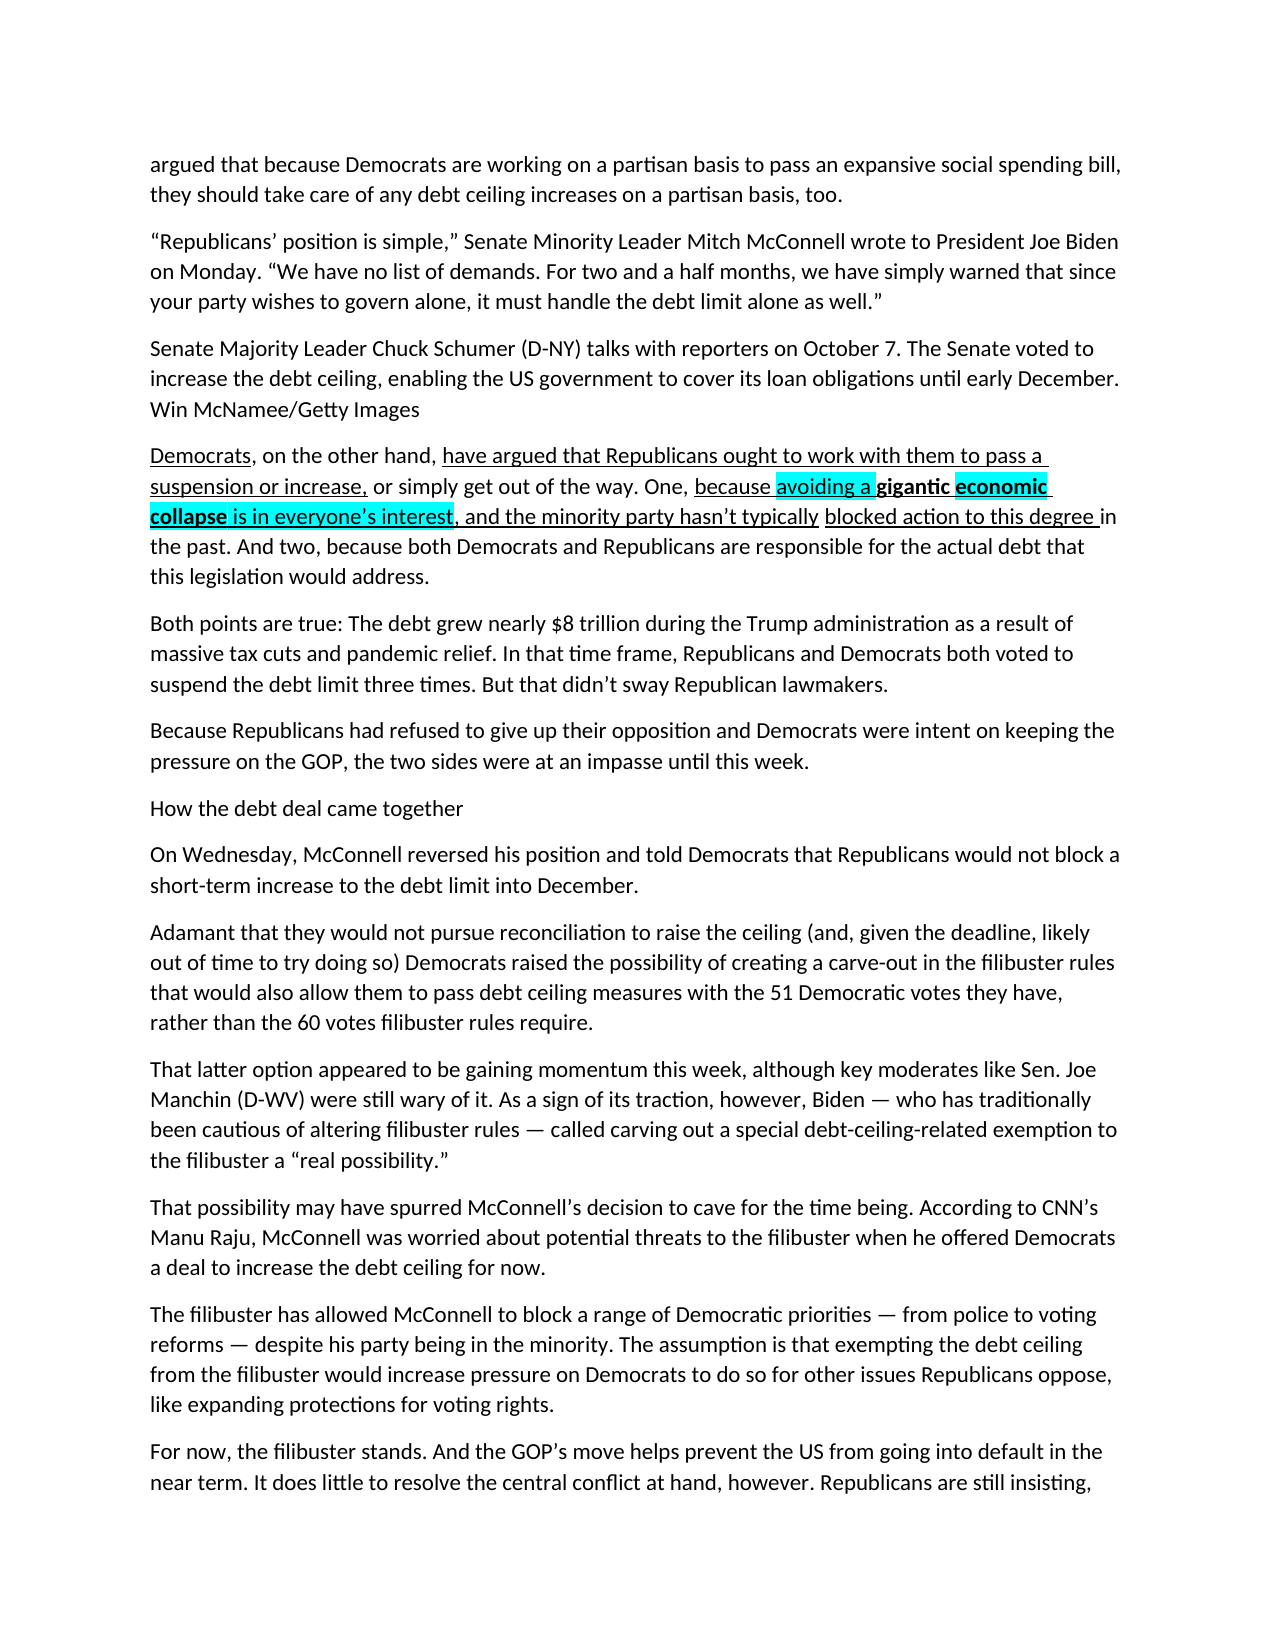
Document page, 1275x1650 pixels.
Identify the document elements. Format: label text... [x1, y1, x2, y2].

text That possibility may have spurred McConnell’s decision to cave for the time being. According to CNN’s Manu Raju, McConnell was worried about potential threats to the filibuster when he offered Democrats a deal to increase the debt ceiling for now. [150, 1193, 1125, 1281]
text The filibuster has allowed McConnell to block a range of Democratic priorities — from police to voting reforms — despite his party being in the minority. The assumption is that exempting the debt ceiling from the filibuster would increase pressure on Democrats to do so for other issues Republicans oppose, like expanding protections for voting rights. [150, 1300, 1125, 1419]
text Senate Majority Leader Chuck Schumer (D-NY) talks with reporters on October 7. The Senate voted to increase the debt ceiling, enabling the US government to cover its loan obligations until early December. Win McNamee/Getty Images [150, 334, 1125, 423]
text How the debt deal came together [150, 794, 1125, 822]
text “Republicans’ position is simple,” Senate Minority Leader Mitch McConnell wrote to President Joe Biden on Monday. “We have no list of demands. For two and a half months, we have simply warned that since your party wishes to govern alone, it must handle the debt limit alone as well.” [150, 227, 1125, 316]
text Both points are true: The debt grew nearly $8 trillion during the Trump administration as a result of massive tax cuts and pandemic relief. In that time frame, Republicans and Democrats both voted to suspend the debt limit three times. But that didn’t sway Republican lawmakers. [150, 609, 1125, 698]
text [150, 1437, 1125, 1496]
text That latter option appeared to be gaining momentum this week, although key moderates like Sen. Joe Manchin (D-WV) were still wary of it. As a sign of its traction, however, Biden — who has traditionally been cautious of altering filibuster rules — called carving out a special debt-ceiling-related exemption to the filibuster a “real possibility.” [150, 1055, 1125, 1174]
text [150, 150, 1125, 208]
text Democrats, on the other hand, have argued that Republicans ought to work with them to pass a suspension or increase, or simply get out of the way. One, because avoiding a gigantic economic collapse is in everyone’s interest, and the minority party hasn’t typically blocked action to this degree in the past. And two, because both Democrats and Republicans are responsible for the actual debt that this legislation would address. [150, 442, 1125, 591]
text Adamant that they would not pursue reconciliation to raise the ceiling (and, given the deadline, likely out of time to try doing so) Democrats raised the possibility of creating a carve-out in the filibuster rules that would also allow them to pass debt ceiling measures with the 51 Democratic votes they have, rather than the 60 votes filibuster rules require. [150, 918, 1125, 1036]
text Because Republicans had refused to give up their opposition and Democrats were intent on keeping the pressure on the GOP, the two sides were at an impasse until this week. [150, 717, 1125, 775]
text On Wednesday, McConnell reversed his position and told Democrats that Republicans would not block a short-term increase to the debt limit into December. [150, 841, 1125, 899]
